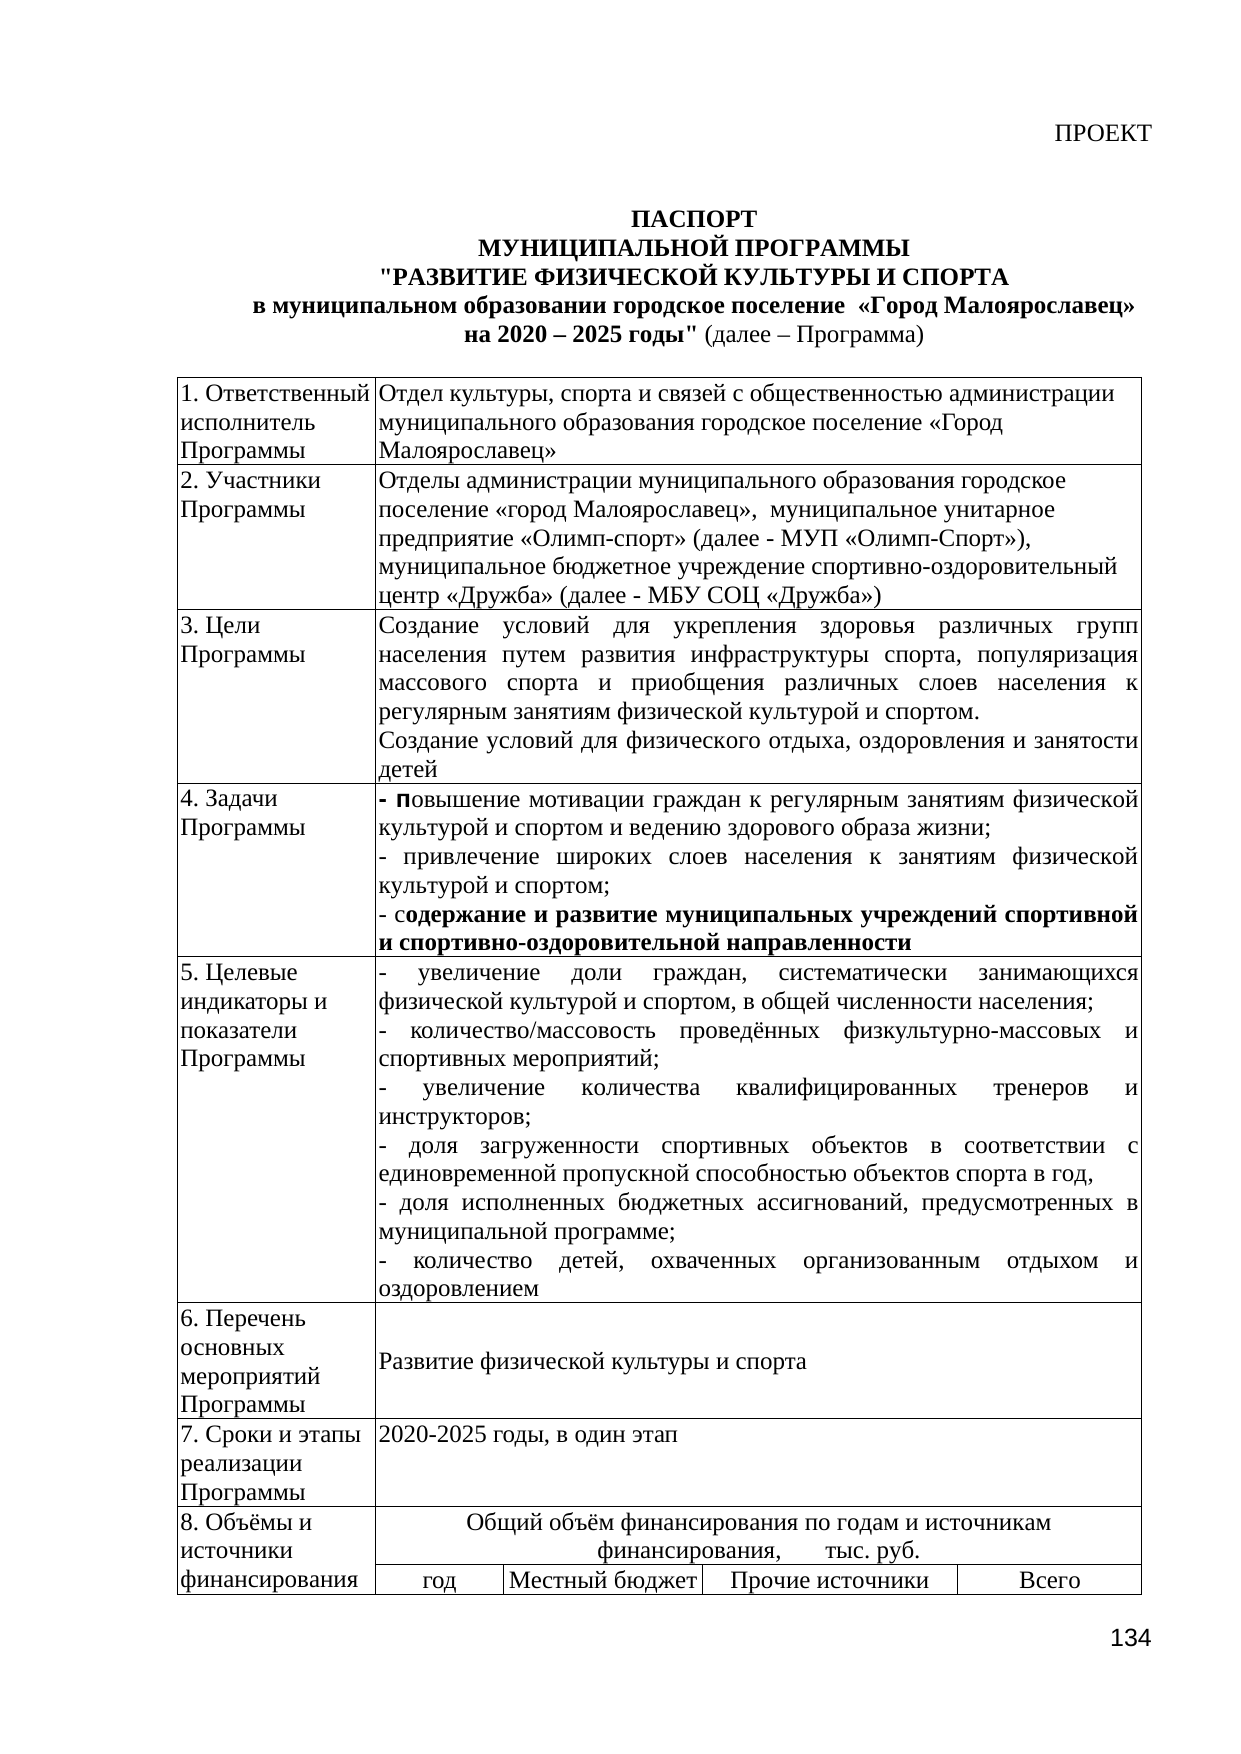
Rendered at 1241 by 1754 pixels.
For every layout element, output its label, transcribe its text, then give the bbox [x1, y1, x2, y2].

text на 2020 – 2025 годы" (далее – Программа) [177, 319, 1152, 348]
table_header 1. Ответственный исполнитель Программы [178, 378, 375, 464]
text ПАСПОРТ [177, 204, 1152, 233]
table_cell Местный бюджет [504, 1565, 702, 1594]
table_cell 2. Участники Программы [178, 465, 375, 609]
table_cell Всего [958, 1565, 1141, 1594]
table_cell 3. Цели Программы [178, 610, 375, 782]
table_cell 5. Целевые индикаторы и показатели Программы [178, 957, 375, 1302]
table_cell Прочие источники [703, 1565, 957, 1594]
text "РАЗВИТИЕ ФИЗИЧЕСКОЙ КУЛЬТУРЫ И СПОРТА [177, 262, 1152, 291]
table_cell Общий объём финансирования по годам и источникам финансирования, тыс. руб. [376, 1507, 1141, 1564]
table_cell Отделы администрации муниципального образования городское поселение «город Малоярославец», муниципальное унитарное предприятие «Олимп-спорт» (далее - МУП «Олимп-Спорт»), муниципальное бюджетное учреждение спортивно-оздоровительный центр «Дружба» (далее - МБУ СОЦ «Дружба») [376, 465, 1141, 609]
table_cell 4. Задачи Программы [178, 784, 375, 956]
text ПРОЕКТ [177, 118, 1152, 147]
table_cell - повышение мотивации граждан к регулярным занятиям физической культурой и спортом и ведению здорового образа жизни; - привлечение широких слоев населения к занятиям физической культурой и спортом; - содержание и развитие муниципальных учреждений спортивной и спортивно-оздоровительной направленности [376, 784, 1141, 956]
table_header Отдел культуры, спорта и связей с общественностью администрации муниципального образования городское поселение «Город Малоярославец» [376, 378, 1141, 464]
table_cell 6. Перечень основных мероприятий Программы [178, 1303, 375, 1418]
text МУНИЦИПАЛЬНОЙ ПРОГРАММЫ [177, 233, 1152, 262]
table_cell год [376, 1565, 503, 1594]
table_cell Создание условий для укрепления здоровья различных групп населения путем развития инфраструктуры спорта, популяризация массового спорта и приобщения различных слоев населения к регулярным занятиям физической культурой и спортом. Создание условий для физического отдыха, оздоровления и занятости детей [376, 610, 1141, 782]
table_cell 7. Сроки и этапы реализации Программы [178, 1419, 375, 1506]
table_cell 8. Объёмы и источники финансирования Программы [178, 1507, 375, 1594]
text в муниципальном образовании городское поселение «Город Малоярославец» [177, 291, 1152, 319]
table_cell 2020-2025 годы, в один этап [376, 1419, 1141, 1506]
table_cell - увеличение доли граждан, систематически занимающихся физической культурой и спортом, в общей численности населения; - количество/массовость проведённых физкультурно-массовых и спортивных мероприятий; - увеличение количества квалифицированных тренеров и инструкторов; - доля загруженности спортивных объектов в соответствии с единовременной пропускной способностью объектов спорта в год, - доля исполненных бюджетных ассигнований, предусмотренных в муниципальной программе; - количество детей, охваченных организованным отдыхом и оздоровлением [376, 957, 1141, 1302]
table_cell Развитие физической культуры и спорта [376, 1303, 1141, 1418]
